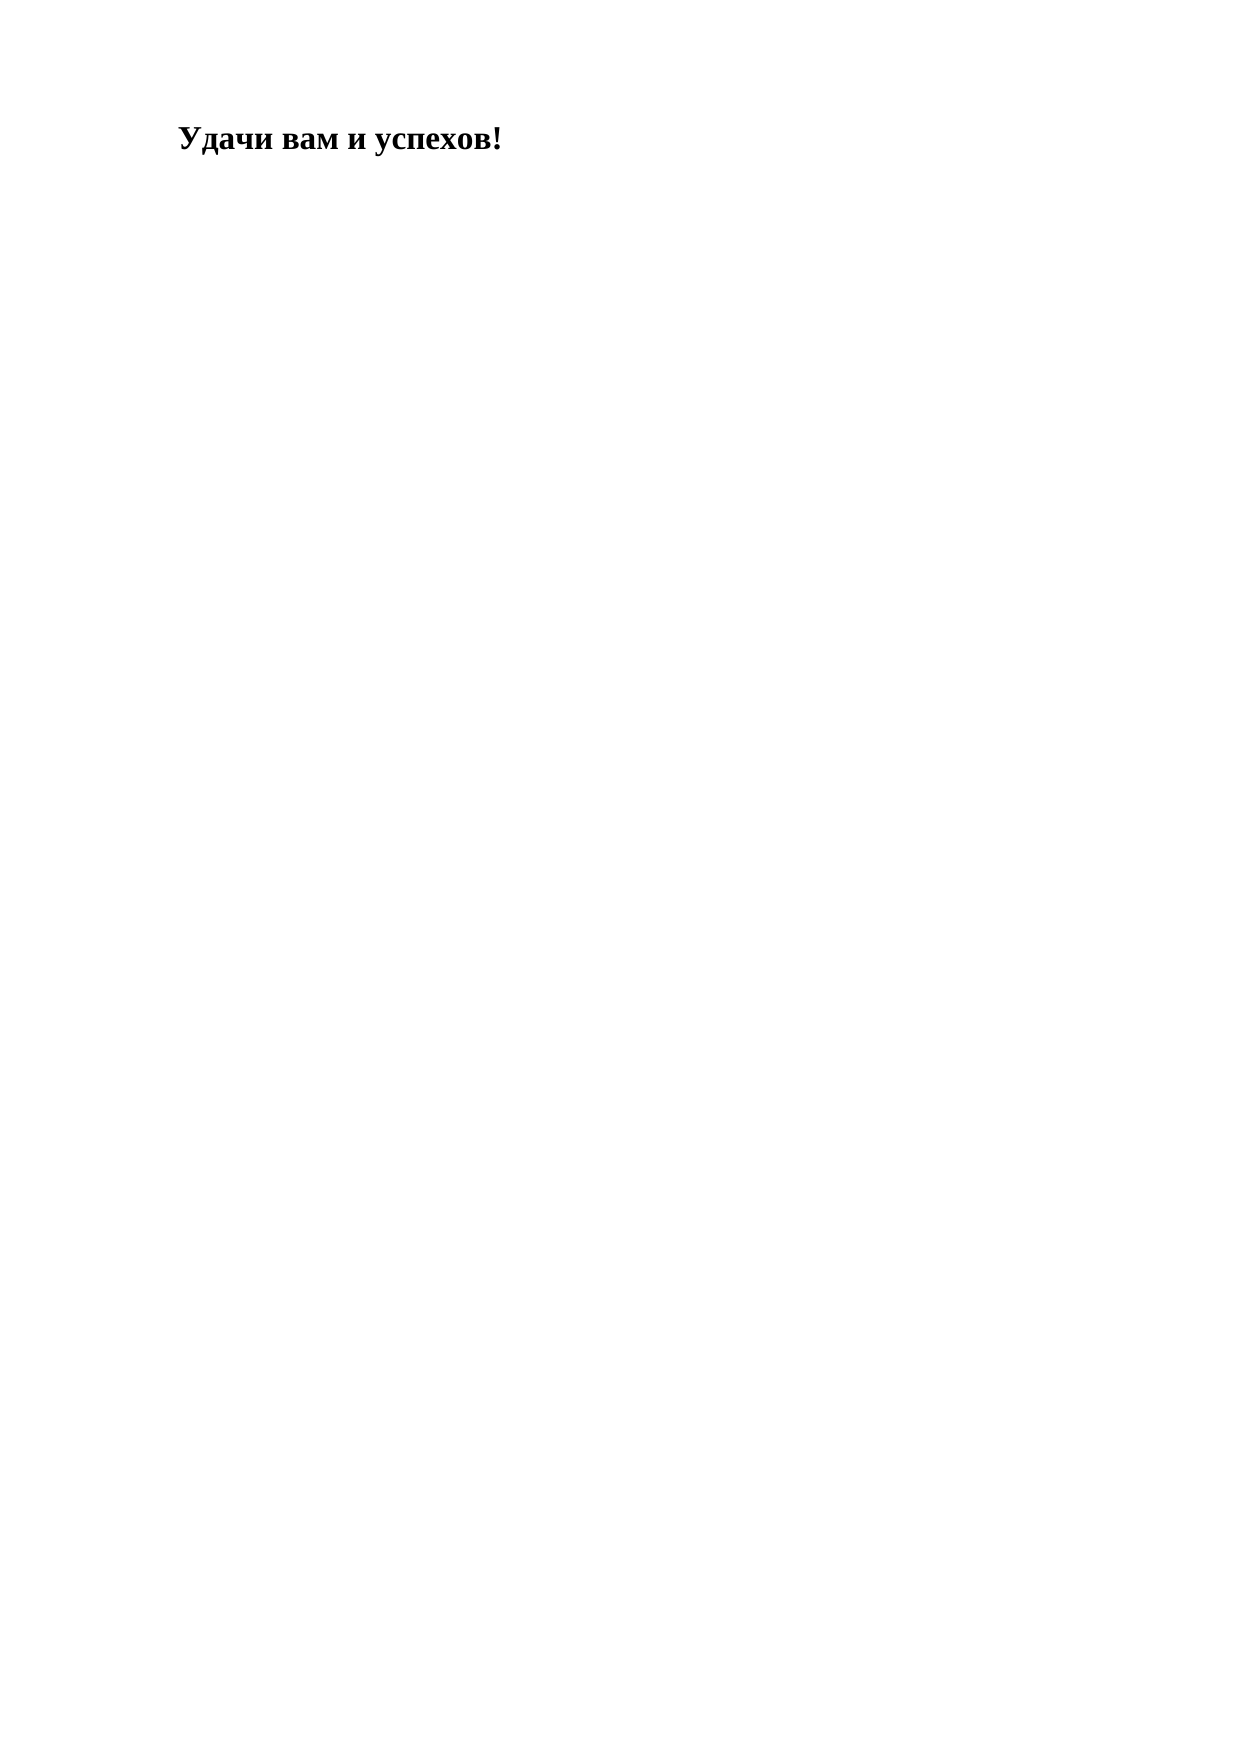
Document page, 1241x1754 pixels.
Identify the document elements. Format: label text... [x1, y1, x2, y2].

text Удачи вам и успехов! [177, 118, 1152, 156]
